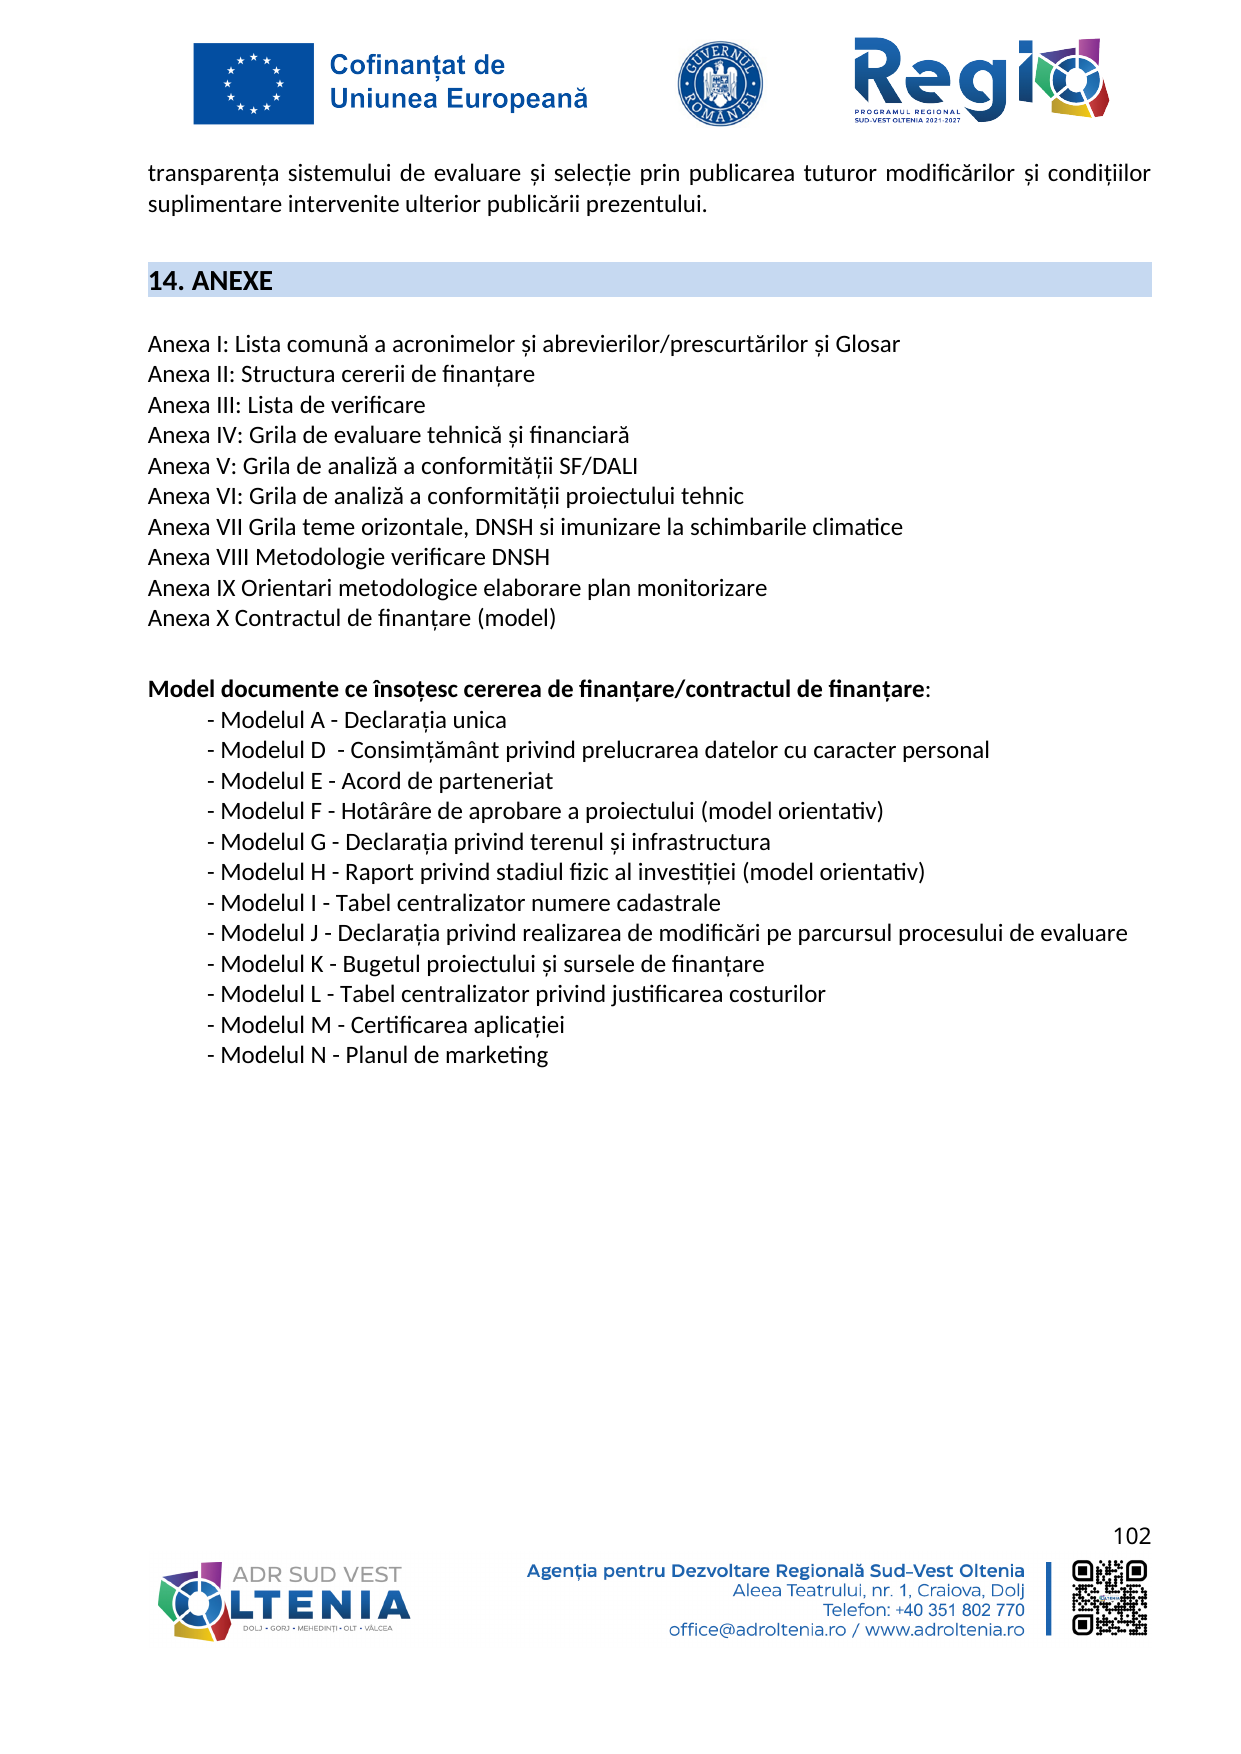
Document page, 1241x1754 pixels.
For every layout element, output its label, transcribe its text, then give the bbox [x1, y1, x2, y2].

text - Modelul E - Acord de parteneriat [148, 765, 1152, 795]
text - Modelul A - Declarația unica [207, 704, 1152, 734]
text Model documente ce însoțesc cererea de finanțare/contractul de finanţare: [148, 673, 1152, 704]
text - Modelul I - Tabel centralizator numere cadastrale [207, 887, 1152, 917]
text - Modelul H - Raport privind stadiul fizic al investiţiei (model orientativ) [207, 856, 1152, 887]
text - Modelul M - Certificarea aplicaţiei [207, 1009, 1152, 1039]
text - Modelul J - Declaraţia privind realizarea de modificări pe parcursul procesului de evaluare [207, 917, 1152, 948]
text Anexa III: Lista de verificare [148, 389, 1152, 419]
text Anexa VII Grila teme orizontale, DNSH si imunizare la schimbarile climatice [148, 511, 1152, 541]
text - Modelul G - Declaraţia privind terenul și infrastructura [207, 826, 1152, 856]
text - Modelul L - Tabel centralizator privind justificarea costurilor [207, 978, 1152, 1009]
text Anexa IV: Grila de evaluare tehnică și financiară [148, 419, 1152, 450]
text Anexa VIII Metodologie verificare DNSH [148, 541, 1152, 572]
picture [148, 1551, 1152, 1648]
text Anexa IX Orientari metodologice elaborare plan monitorizare [148, 572, 1152, 602]
text Anexa V: Grila de analiză a conformității SF/DALI [148, 450, 1152, 480]
text - Modelul N - Planul de marketing [207, 1039, 1152, 1070]
text - Modelul K - Bugetul proiectului și sursele de finanţare [207, 948, 1152, 978]
text Anexa X Contractul de finanțare (model) [148, 602, 1152, 633]
text 14. ANEXE [148, 262, 1152, 297]
picture [852, 36, 1111, 126]
text - Modelul D - Consimțământ privind prelucrarea datelor cu caracter personal [207, 734, 1152, 765]
text - Modelul F - Hotârâre de aprobare a proiectului (model orientativ) [207, 795, 1152, 826]
text Anexa II: Structura cererii de finanţare [148, 358, 1152, 389]
text Anexa VI: Grila de analiză a conformității proiectului tehnic [148, 480, 1152, 511]
picture [188, 38, 590, 128]
text Anexa I: Lista comună a acronimelor și abrevierilor/prescurtărilor și Glosar [148, 328, 1152, 358]
picture [674, 39, 768, 128]
